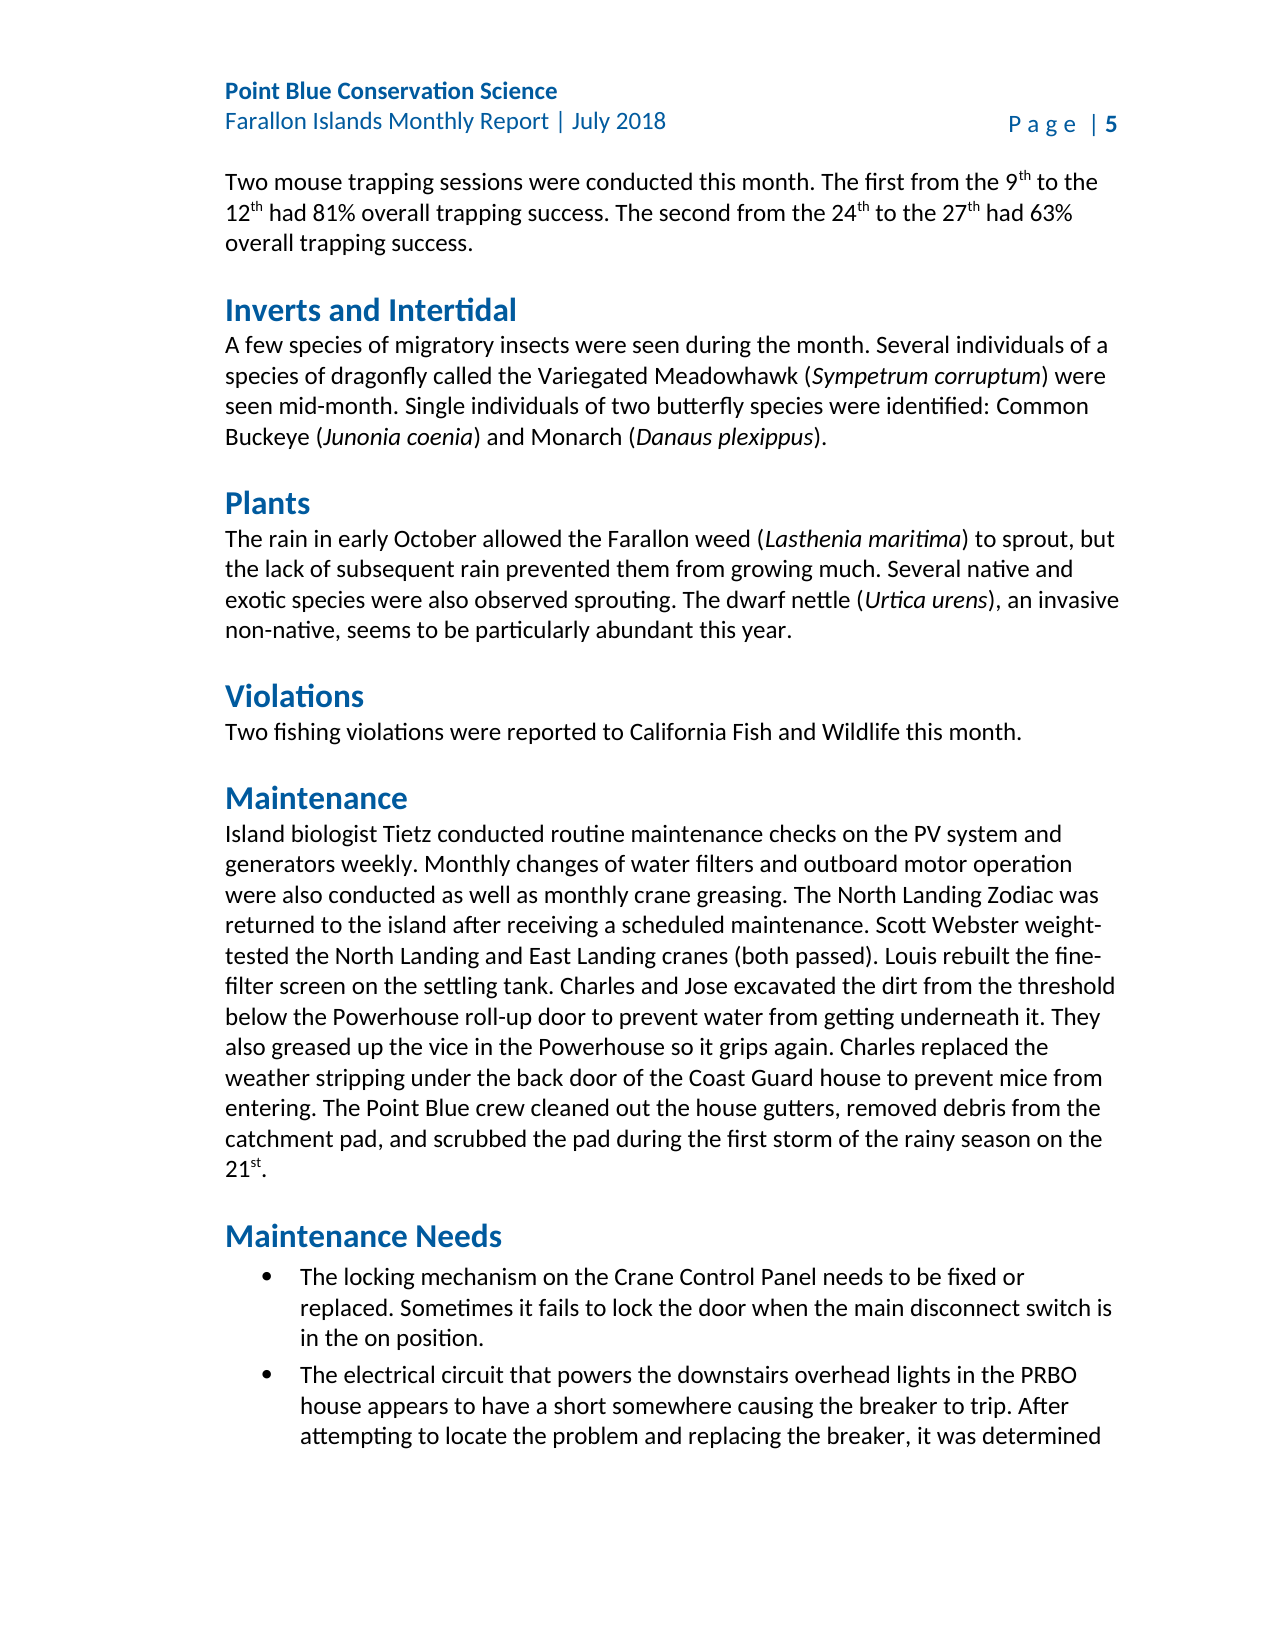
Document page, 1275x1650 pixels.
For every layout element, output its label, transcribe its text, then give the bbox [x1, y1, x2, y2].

text Island biologist Tietz conducted routine maintenance checks on the PV system and generators weekly. Monthly changes of water filters and outboard motor operation were also conducted as well as monthly crane greasing. The North Landing Zodiac was returned to the island after receiving a scheduled maintenance. Scott Webster weight-tested the North Landing and East Landing cranes (both passed). Louis rebuilt the fine-filter screen on the settling tank. Charles and Jose excavated the dirt from the threshold below the Powerhouse roll-up door to prevent water from getting underneath it. They also greased up the vice in the Powerhouse so it grips again. Charles replaced the weather stripping under the back door of the Coast Guard house to prevent mice from entering. The Point Blue crew cleaned out the house gutters, removed debris from the catchment pad, and scrubbed the pad during the first storm of the rainy season on the 21st. [225, 818, 1125, 1184]
text Two mouse trapping sessions were conducted this month. The first from the 9th to the 12th had 81% overall trapping success. The second from the 24th to the 27th had 63% overall trapping success. [225, 167, 1125, 258]
list The locking mechanism on the Crane Control Panel needs to be fixed or replaced. Sometimes it fails to lock the door when the main disconnect switch is in the on position. [262, 1262, 1125, 1353]
text Maintenance Needs [225, 1214, 1125, 1255]
text A few species of migratory insects were seen during the month. Several individuals of a species of dragonfly called the Variegated Meadowhawk (Sympetrum corruptum) were seen mid-month. Single individuals of two butterfly species were identified: Common Buckeye (Junonia coenia) and Monarch (Danaus plexippus). [225, 329, 1125, 451]
text Inverts and Intertidal [225, 289, 1125, 329]
text The rain in early October allowed the Farallon weed (Lasthenia maritima) to sprout, but the lack of subsequent rain prevented them from growing much. Several native and exotic species were also observed sprouting. The dwarf nettle (Urtica urens), an invasive non-native, seems to be particularly abundant this year. [225, 523, 1125, 645]
text Two fishing violations were reported to California Fish and Wildlife this month. [225, 716, 1125, 747]
text Violations [225, 675, 1125, 716]
text Maintenance [225, 777, 1125, 818]
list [262, 1359, 1125, 1451]
text Plants [225, 482, 1125, 523]
